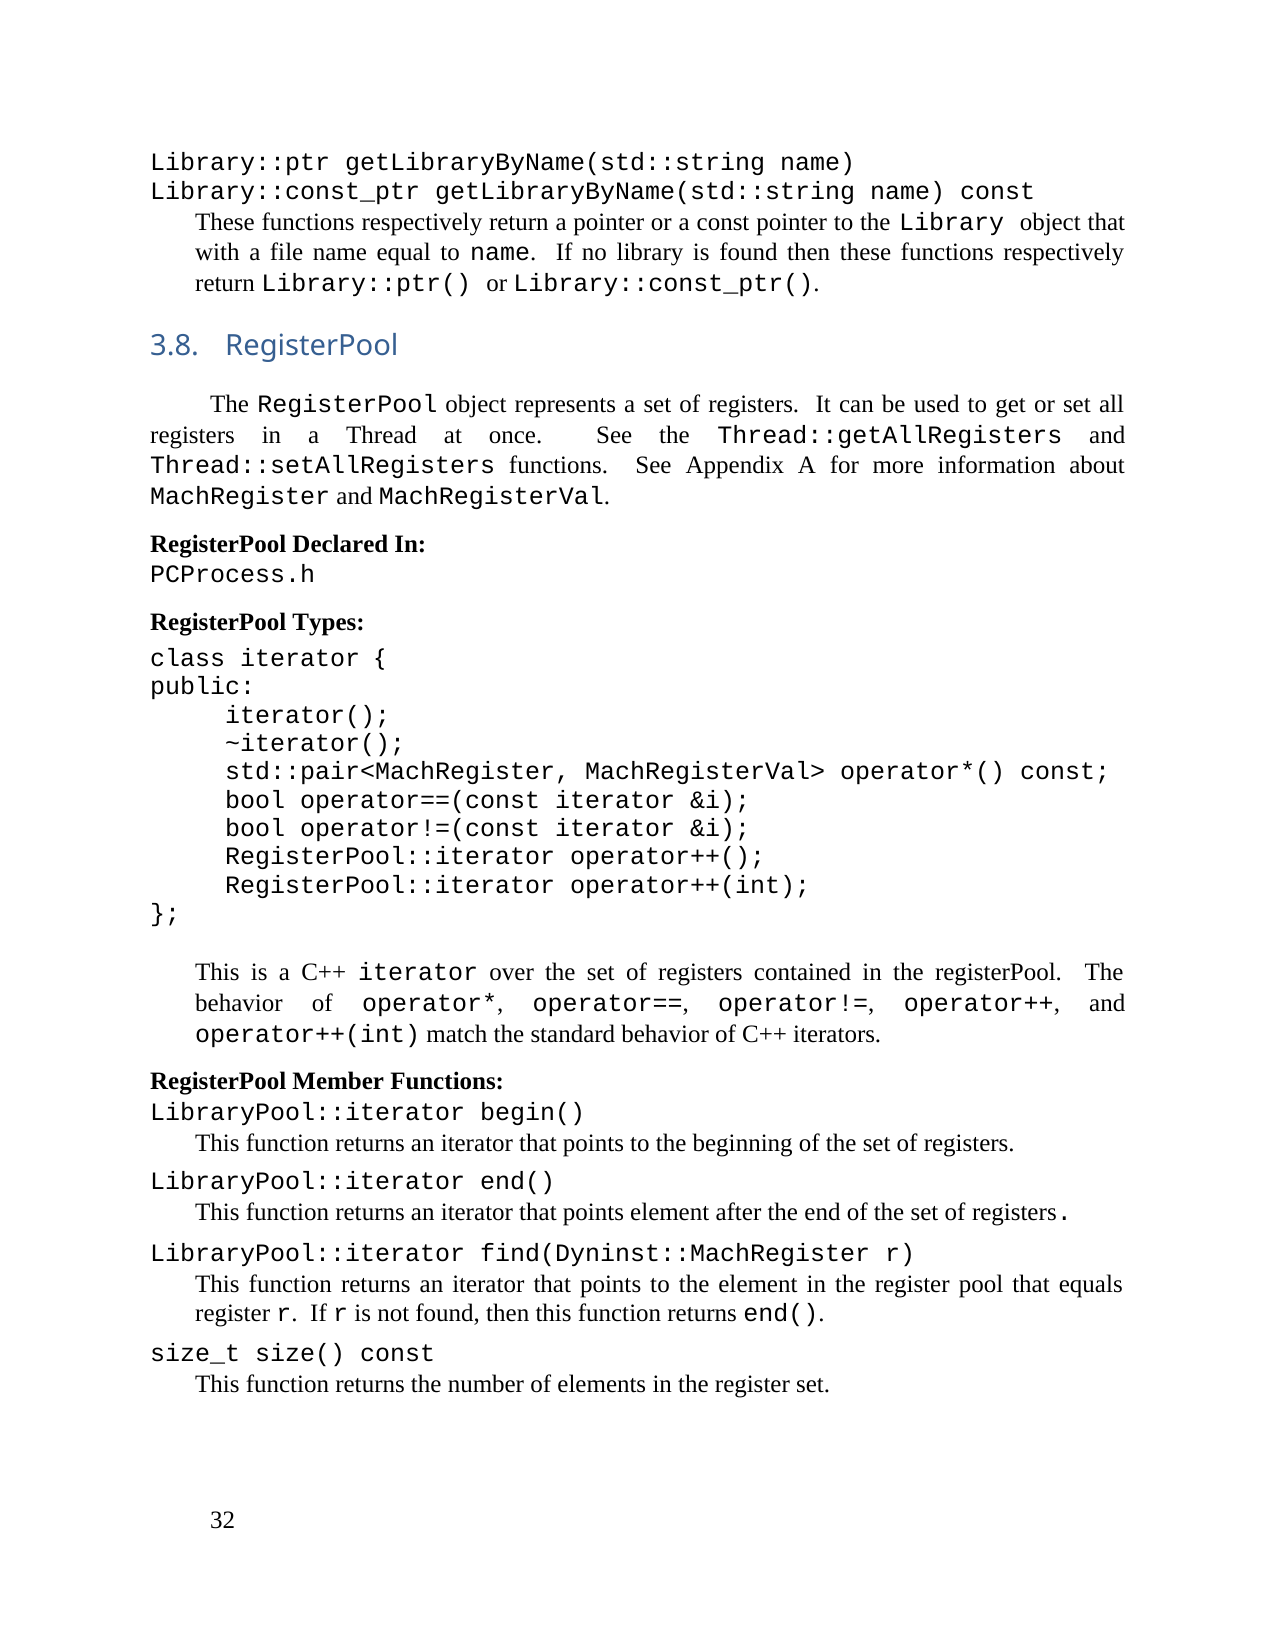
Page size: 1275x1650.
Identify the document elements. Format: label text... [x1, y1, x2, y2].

text LibraryPool::iterator begin() [150, 1099, 1125, 1128]
text std::pair<MachRegister, MachRegisterVal> operator*() const; [150, 759, 1125, 787]
text size_t size() const [150, 1341, 1125, 1369]
text LibraryPool::iterator end() [150, 1169, 1125, 1197]
text LibraryPool::iterator find(Dyninst::MachRegister r) [150, 1241, 1125, 1269]
text Library::ptr getLibraryByName(std::string name) [150, 150, 1125, 178]
text }; [150, 901, 1125, 929]
text This function returns an iterator that points to the beginning of the set of registers. [195, 1128, 1125, 1156]
text This function returns an iterator that points element after the end of the set of registers. [195, 1197, 1125, 1228]
subtitle RegisterPool Member Functions: [150, 1066, 1125, 1095]
text PCProcess.h [150, 562, 1125, 590]
text This is a C++ iterator over the set of registers contained in the registerPool. The behavior of operator*, operator==, operator!=, operator++, and operator++(int) match the standard behavior of C++ iterators. [195, 957, 1125, 1050]
subtitle RegisterPool Types: [150, 607, 1125, 636]
text The RegisterPool object represents a set of registers. It can be used to get or set all registers in a Thread at once. See the Thread::getAllRegisters and Thread::setAllRegisters functions. See Appendix A for more information about MachRegister and MachRegisterVal. [150, 389, 1125, 512]
text iterator(); [150, 702, 1125, 731]
subtitle RegisterPool [150, 324, 1125, 364]
text This function returns the number of elements in the register set. [195, 1369, 1125, 1398]
text class iterator { [150, 640, 1125, 674]
text RegisterPool::iterator operator++(int); [150, 872, 1125, 901]
text public: [150, 674, 1125, 702]
text RegisterPool::iterator operator++(); [150, 844, 1125, 872]
text bool operator==(const iterator &i); [150, 787, 1125, 816]
text This function returns an iterator that points to the element in the register pool that equals register r. If r is not found, then this function returns end(). [195, 1269, 1125, 1328]
text Library::const_ptr getLibraryByName(std::string name) const [150, 178, 1125, 207]
text These functions respectively return a pointer or a const pointer to the Library object that with a file name equal to name. If no library is found then these functions respectively return Library::ptr() or Library::const_ptr(). [195, 207, 1125, 299]
text ~iterator(); [150, 731, 1125, 759]
text bool operator!=(const iterator &i); [150, 816, 1125, 844]
subtitle RegisterPool Declared In: [150, 529, 1125, 558]
